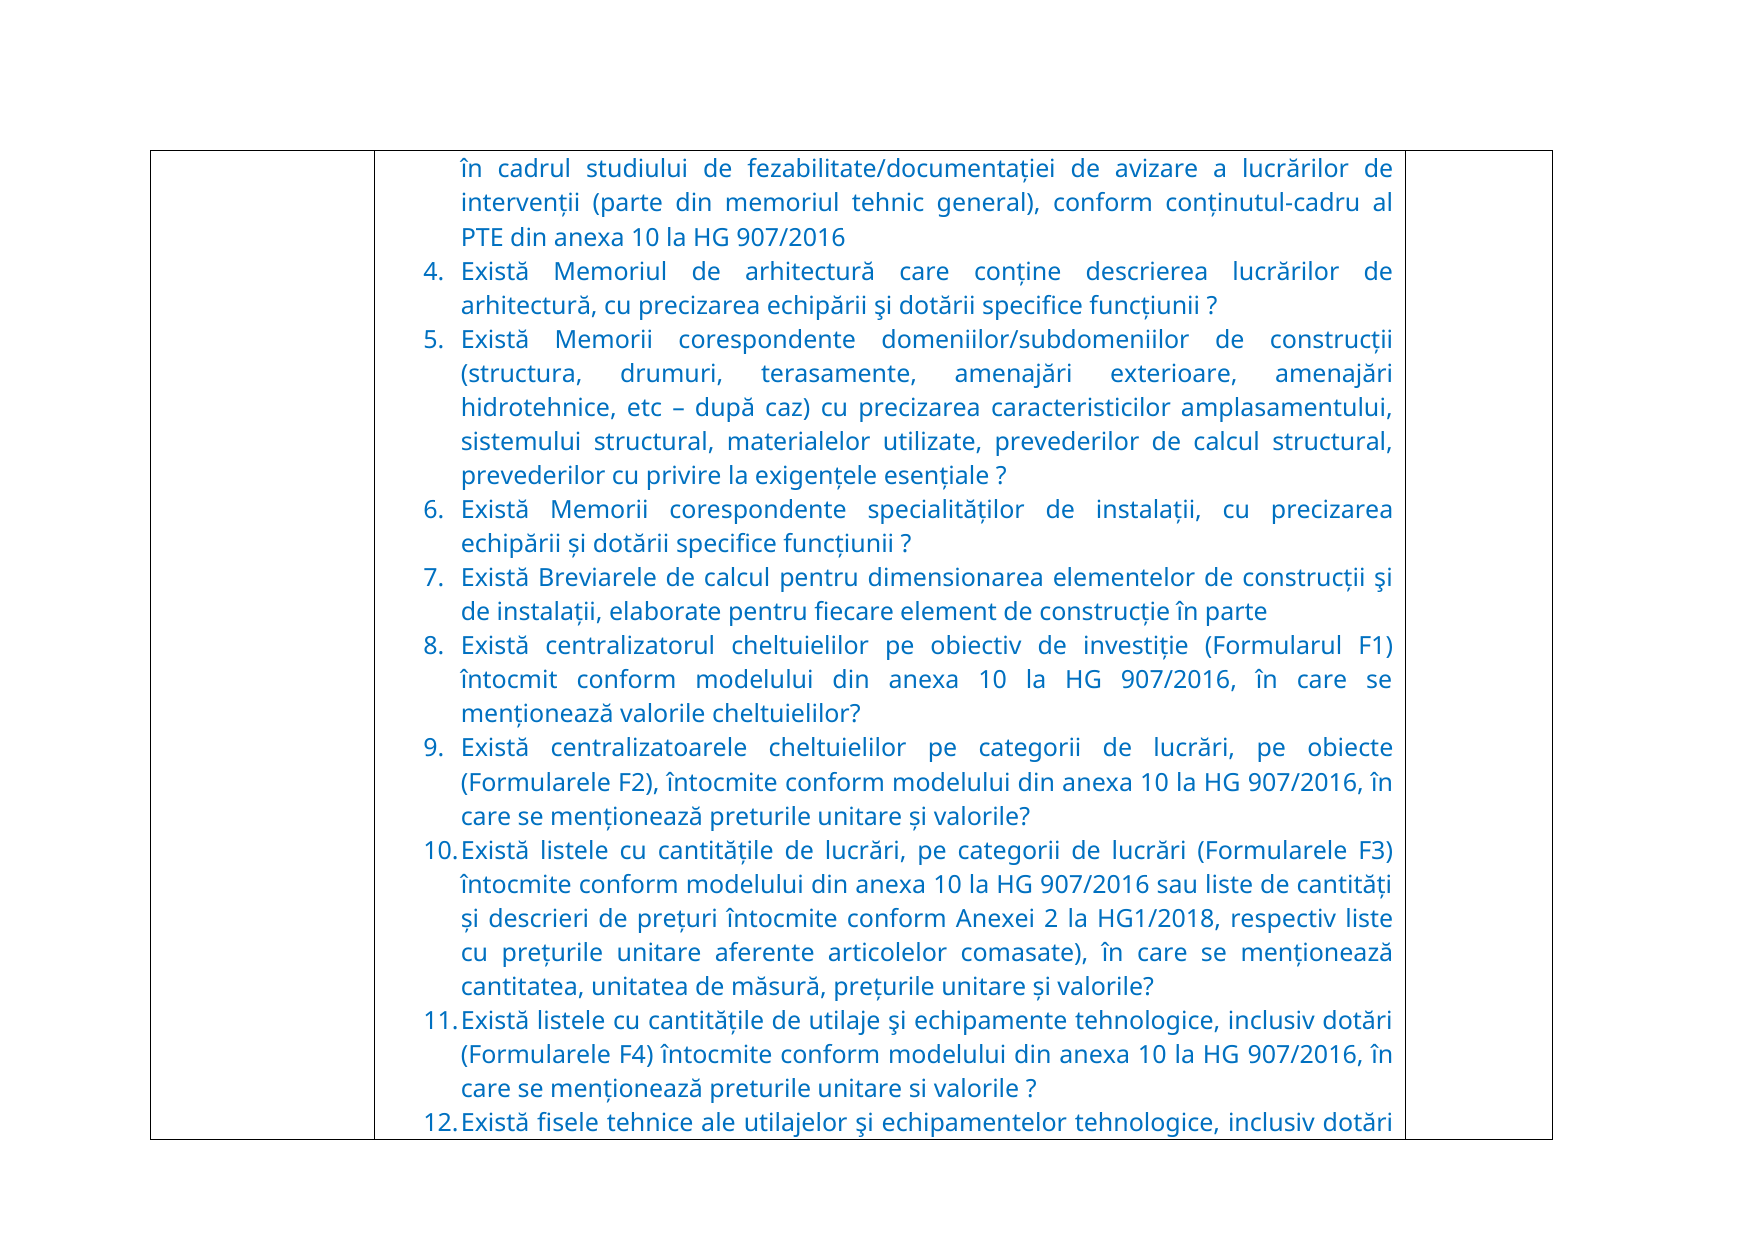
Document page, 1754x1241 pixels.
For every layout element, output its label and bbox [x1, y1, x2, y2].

table_cell [1406, 151, 1552, 1139]
table_cell [375, 151, 1405, 1139]
